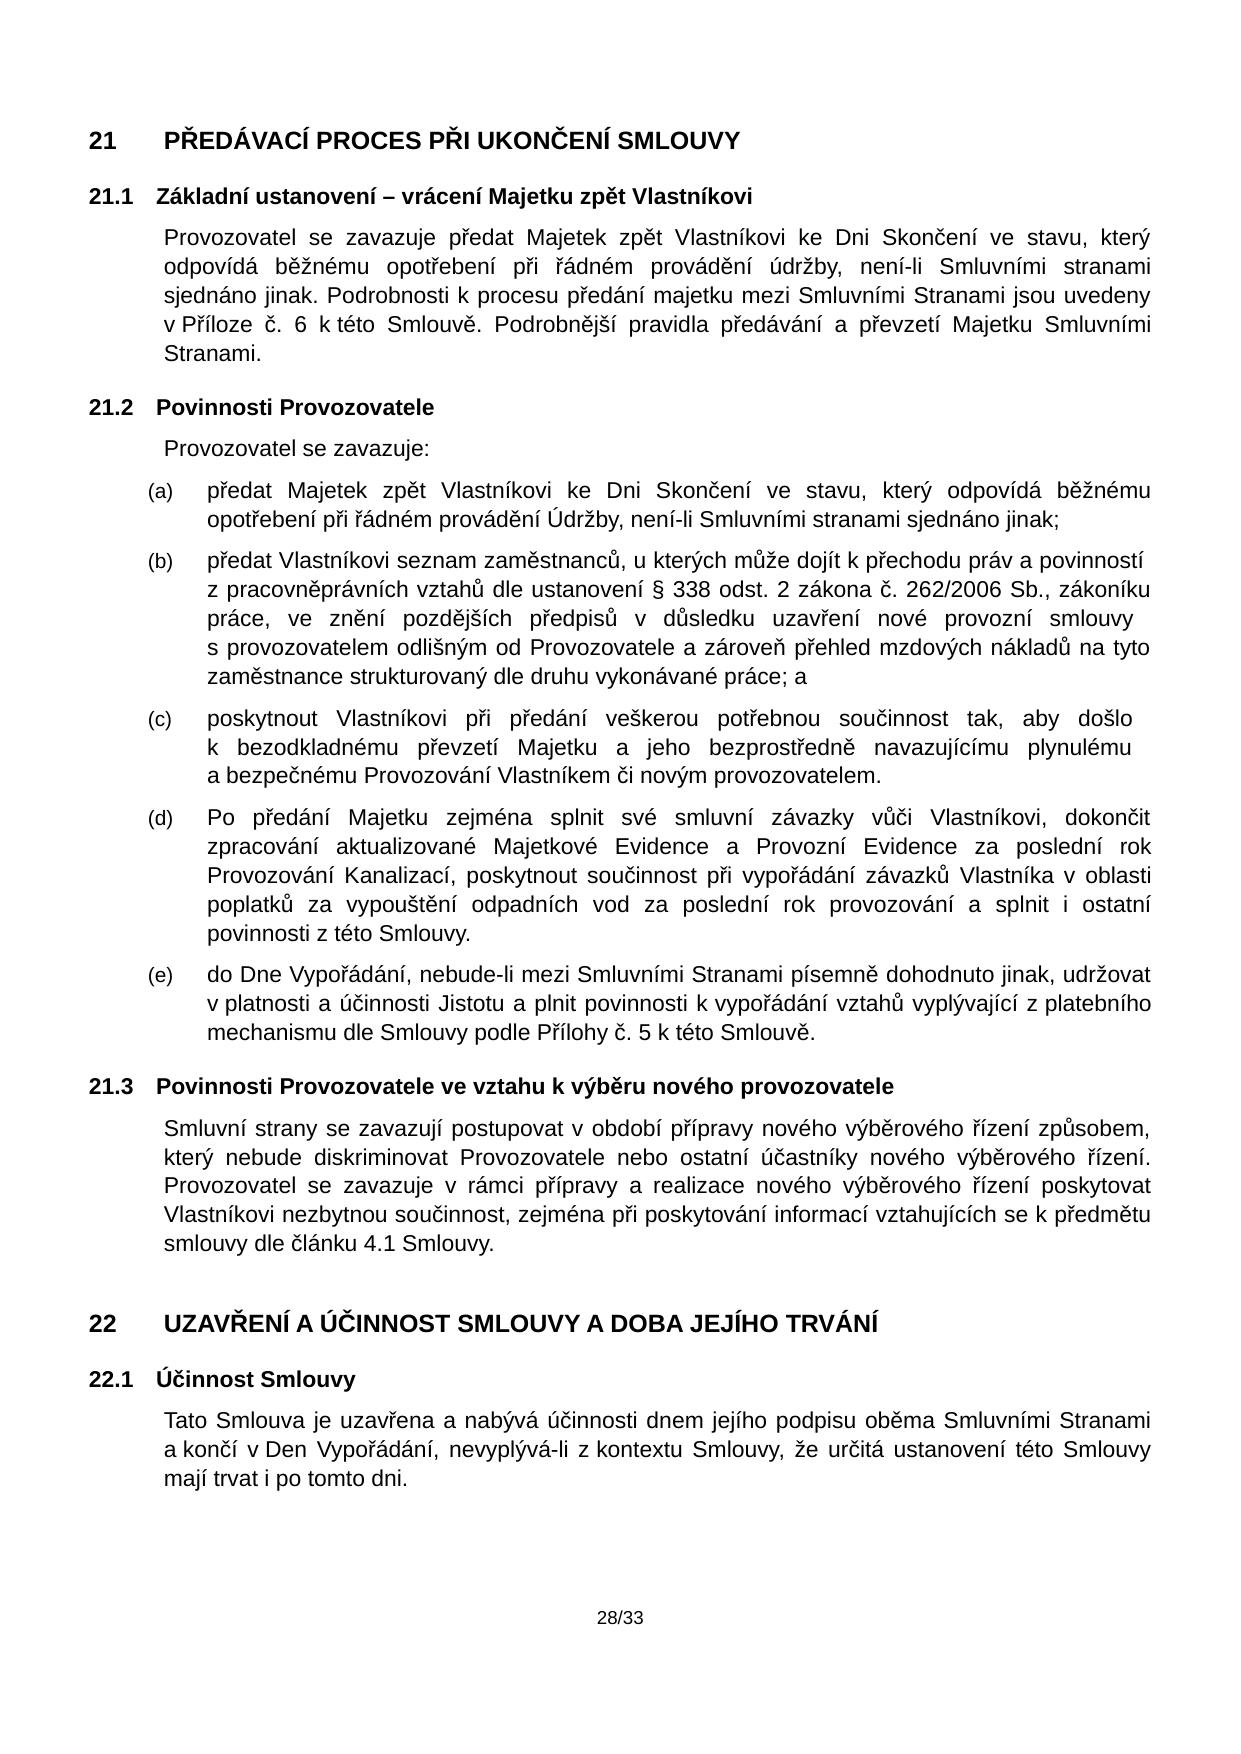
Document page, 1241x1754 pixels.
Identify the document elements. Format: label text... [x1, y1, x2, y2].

subtitle Smluvní strany se zavazují postupovat v období přípravy nového výběrového řízení způsobem, který nebude diskriminovat Provozovatele nebo ostatní účastníky nového výběrového řízení. Provozovatel se zavazuje v rámci přípravy a realizace nového výběrového řízení poskytovat Vlastníkovi nezbytnou součinnost, zejména při poskytování informací vztahujících se k předmětu smlouvy dle článku 4.1 Smlouvy. [164, 1114, 1152, 1257]
subtitle Po předání Majetku zejména splnit své smluvní závazky vůči Vlastníkovi, dokončit zpracování aktualizované Majetkové Evidence a Provozní Evidence za poslední rok Provozování Kanalizací, poskytnout součinnost při vypořádání závazků Vlastníka v oblasti poplatků za vypouštění odpadních vod za poslední rok provozování a splnit i ostatní povinnosti z této Smlouvy. [148, 804, 1152, 946]
subtitle Provozovatel se zavazuje: [164, 435, 1152, 462]
subtitle Účinnost Smlouvy [89, 1366, 1152, 1392]
subtitle Tato Smlouva je uzavřena a nabývá účinnosti dnem jejího podpisu oběma Smluvními Stranami a končí v Den Vypořádání, nevyplývá-li z kontextu Smlouvy, že určitá ustanovení této Smlouvy mají trvat i po tomto dni. [164, 1407, 1152, 1492]
subtitle Základní ustanovení – vrácení Majetku zpět Vlastníkovi [89, 183, 1152, 209]
subtitle Povinnosti Provozovatele [89, 394, 1152, 420]
subtitle UZAVŘENÍ A ÚČINNOST SMLOUVY A DOBA JEJÍHO TRVÁNÍ [89, 1309, 1152, 1338]
subtitle do Dne Vypořádání, nebude-li mezi Smluvními Stranami písemně dohodnuto jinak, udržovat v platnosti a účinnosti Jistotu a plnit povinnosti k vypořádání vztahů vyplývající z platebního mechanismu dle Smlouvy podle Přílohy č. 5 k této Smlouvě. [148, 961, 1152, 1045]
subtitle předat Majetek zpět Vlastníkovi ke Dni Skončení ve stavu, který odpovídá běžnému opotřebení při řádném provádění Údržby, není-li Smluvními stranami sjednáno jinak; [148, 477, 1152, 532]
subtitle Provozovatel se zavazuje předat Majetek zpět Vlastníkovi ke Dni Skončení ve stavu, který odpovídá běžnému opotřebení při řádném provádění údržby, není-li Smluvními stranami sjednáno jinak. Podrobnosti k procesu předání majetku mezi Smluvními Stranami jsou uvedeny v Příloze č. 6 k této Smlouvě. Podrobnější pravidla předávání a převzetí Majetku Smluvními Stranami. [164, 224, 1152, 366]
subtitle poskytnout Vlastníkovi při předání veškerou potřebnou součinnost tak, aby došlo k bezodkladnému převzetí Majetku a jeho bezprostředně navazujícímu plynulému a bezpečnému Provozování Vlastníkem či novým provozovatelem. [148, 704, 1152, 789]
subtitle PŘEDÁVACÍ PROCES PŘI UKONČENÍ SMLOUVY [89, 126, 1152, 155]
subtitle předat Vlastníkovi seznam zaměstnanců, u kterých může dojít k přechodu práv a povinností z pracovněprávních vztahů dle ustanovení § 338 odst. 2 zákona č. 262/2006 Sb., zákoníku práce, ve znění pozdějších předpisů v důsledku uzavření nové provozní smlouvy s provozovatelem odlišným od Provozovatele a zároveň přehled mzdových nákladů na tyto zaměstnance strukturovaný dle druhu vykonávané práce; a [148, 547, 1152, 689]
subtitle Povinnosti Provozovatele ve vztahu k výběru nového provozovatele [89, 1073, 1152, 1099]
